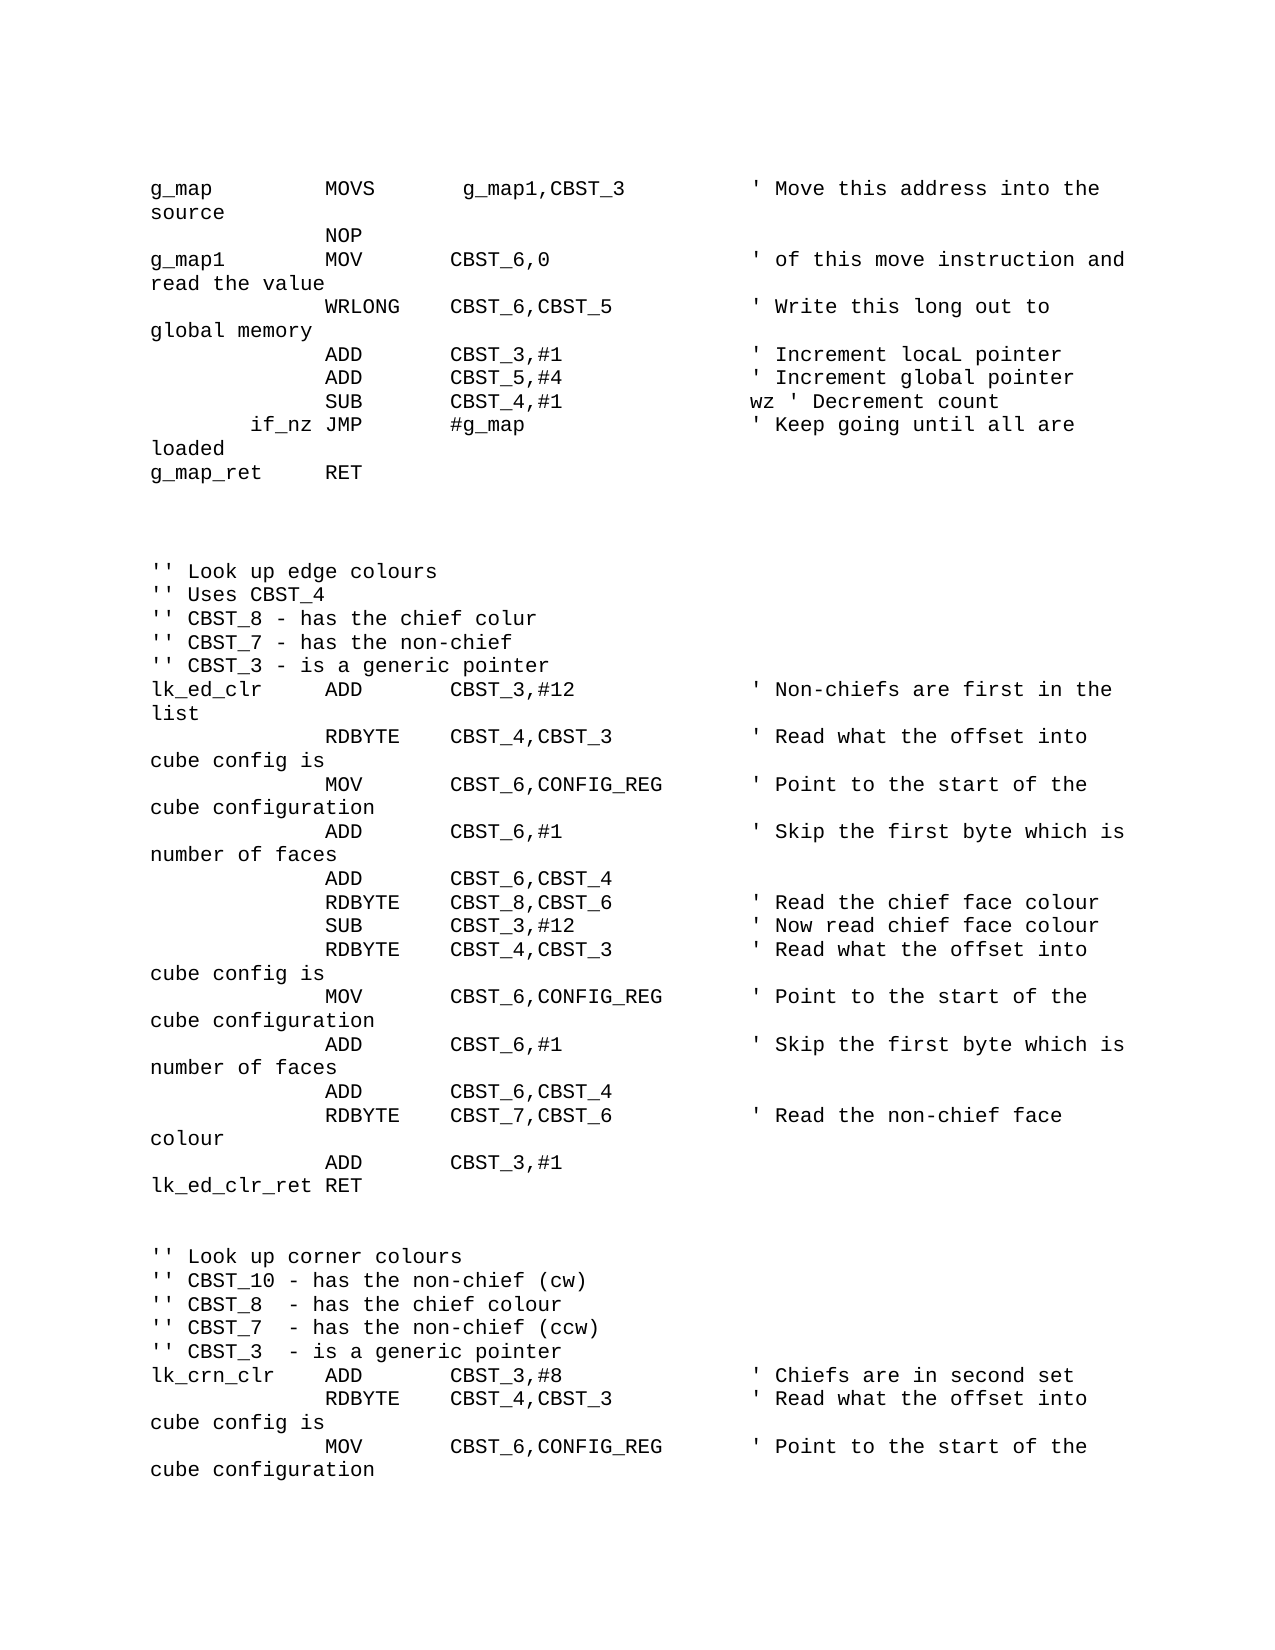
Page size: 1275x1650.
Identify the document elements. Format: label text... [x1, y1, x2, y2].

text g_map MOVS g_map1,CBST_3 ' Move this address into the source [150, 178, 1125, 225]
text RDBYTE CBST_8,CBST_6 ' Read the chief face colour [150, 892, 1125, 915]
text SUB CBST_4,#1 wz ' Decrement count [150, 391, 1125, 414]
text ADD CBST_3,#1 ' Increment locaL pointer [150, 343, 1125, 367]
text g_map_ret RET [150, 462, 1125, 485]
text '' CBST_7 - has the non-chief (ccw) [150, 1317, 1125, 1341]
text ADD CBST_6,CBST_4 [150, 1081, 1125, 1104]
text ADD CBST_6,#1 ' Skip the first byte which is number of faces [150, 1034, 1125, 1081]
text lk_ed_clr ADD CBST_3,#12 ' Non-chiefs are first in the list [150, 679, 1125, 726]
text '' CBST_10 - has the non-chief (cw) [150, 1270, 1125, 1294]
text ADD CBST_3,#1 [150, 1152, 1125, 1176]
text '' CBST_7 - has the non-chief [150, 632, 1125, 655]
text RDBYTE CBST_4,CBST_3 ' Read what the offset into cube config is [150, 726, 1125, 773]
text '' CBST_3 - is a generic pointer [150, 655, 1125, 679]
text WRLONG CBST_6,CBST_5 ' Write this long out to global memory [150, 296, 1125, 343]
text RDBYTE CBST_4,CBST_3 ' Read what the offset into cube config is [150, 939, 1125, 986]
text RDBYTE CBST_4,CBST_3 ' Read what the offset into cube config is [150, 1388, 1125, 1436]
text ADD CBST_5,#4 ' Increment global pointer [150, 367, 1125, 391]
text '' CBST_8 - has the chief colour [150, 1294, 1125, 1317]
text ADD CBST_6,CBST_4 [150, 868, 1125, 892]
text '' Look up edge colours [150, 561, 1125, 584]
text lk_ed_clr_ret RET [150, 1176, 1125, 1199]
text lk_crn_clr ADD CBST_3,#8 ' Chiefs are in second set [150, 1365, 1125, 1388]
text SUB CBST_3,#12 ' Now read chief face colour [150, 915, 1125, 939]
text NOP [150, 225, 1125, 249]
text MOV CBST_6,CONFIG_REG ' Point to the start of the cube configuration [150, 773, 1125, 821]
text MOV CBST_6,CONFIG_REG ' Point to the start of the cube configuration [150, 986, 1125, 1034]
text '' Uses CBST_4 [150, 584, 1125, 608]
text '' CBST_3 - is a generic pointer [150, 1341, 1125, 1365]
text ADD CBST_6,#1 ' Skip the first byte which is number of faces [150, 821, 1125, 868]
text '' Look up corner colours [150, 1246, 1125, 1270]
text g_map1 MOV CBST_6,0 ' of this move instruction and read the value [150, 249, 1125, 296]
text if_nz JMP #g_map ' Keep going until all are loaded [150, 414, 1125, 462]
text MOV CBST_6,CONFIG_REG ' Point to the start of the cube configuration [150, 1436, 1125, 1483]
text '' CBST_8 - has the chief colur [150, 608, 1125, 632]
text RDBYTE CBST_7,CBST_6 ' Read the non-chief face colour [150, 1104, 1125, 1152]
